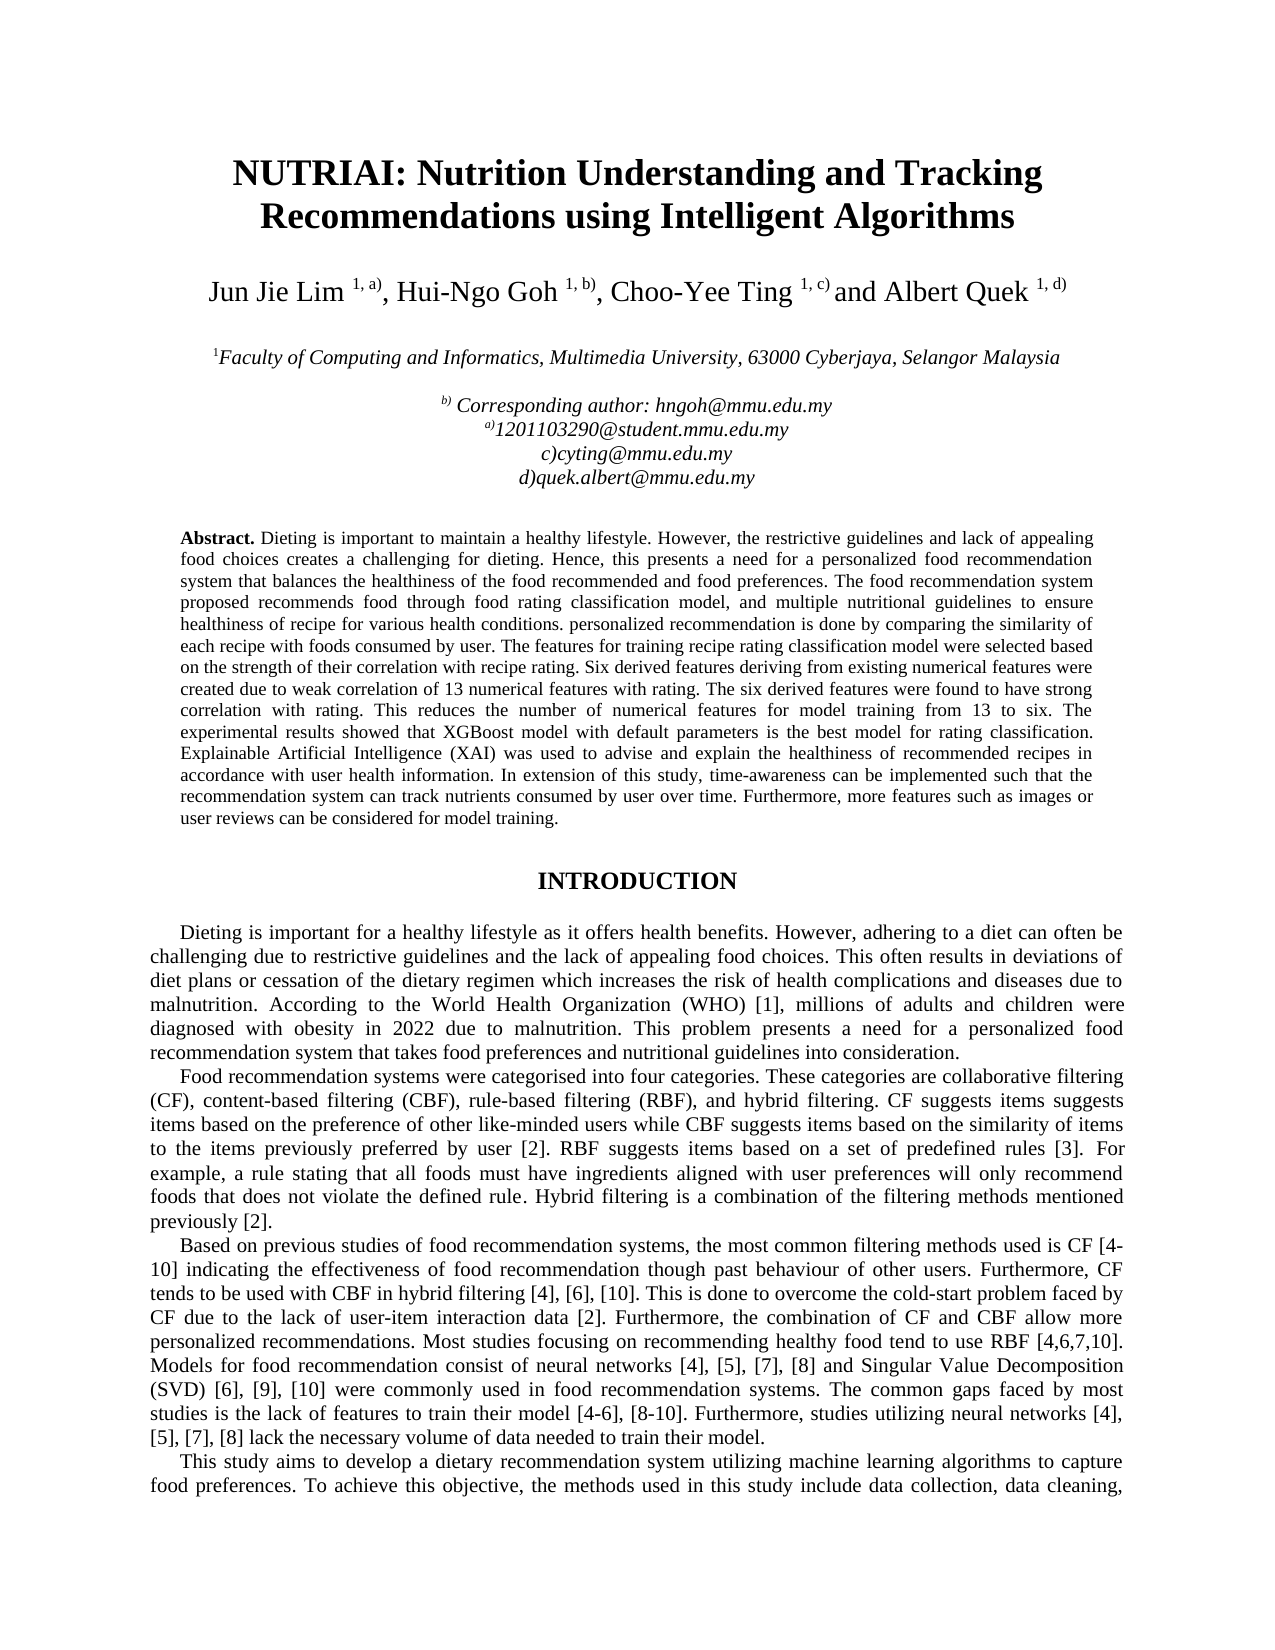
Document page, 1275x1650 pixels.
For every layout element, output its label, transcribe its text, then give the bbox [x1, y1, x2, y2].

text c)cyting@mmu.edu.my [150, 441, 1125, 465]
text Jun Jie Lim 1, a), Hui-Ngo Goh 1, b), Choo-Yee Ting 1, c) and Albert Quek 1, d) [150, 274, 1125, 307]
text d)quek.albert@mmu.edu.my [150, 465, 1125, 489]
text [150, 1449, 1125, 1497]
text Food recommendation systems were categorised into four categories. These categories are collaborative filtering (CF), content-based filtering (CBF), rule-based filtering (RBF), and hybrid filtering. CF suggests items suggests items based on the preference of other like-minded users while CBF suggests items based on the similarity of items to the items previously preferred by user [2]. RBF suggests items based on a set of predefined rules [3]. For example, a rule stating that all foods must have ingredients aligned with user preferences will only recommend foods that does not violate the defined rule. Hybrid filtering is a combination of the filtering methods mentioned previously [2]. [150, 1064, 1125, 1233]
text Abstract. Dieting is important to maintain a healthy lifestyle. However, the restrictive guidelines and lack of appealing food choices creates a challenging for dieting. Hence, this presents a need for a personalized food recommendation system that balances the healthiness of the food recommended and food preferences. The food recommendation system proposed recommends food through food rating classification model, and multiple nutritional guidelines to ensure healthiness of recipe for various health conditions. personalized recommendation is done by comparing the similarity of each recipe with foods consumed by user. The features for training recipe rating classification model were selected based on the strength of their correlation with recipe rating. Six derived features deriving from existing numerical features were created due to weak correlation of 13 numerical features with rating. The six derived features were found to have strong correlation with rating. This reduces the number of numerical features for model training from 13 to six. The experimental results showed that XGBoost model with default parameters is the best model for rating classification. Explainable Artificial Intelligence (XAI) was used to advise and explain the healthiness of recommended recipes in accordance with user health information. In extension of this study, time-awareness can be implemented such that the recommendation system can track nutrients consumed by user over time. Furthermore, more features such as images or user reviews can be considered for model training. [180, 527, 1095, 828]
text 1Faculty of Computing and Informatics, Multimedia University, 63000 Cyberjaya, Selangor Malaysia [150, 345, 1125, 369]
subtitle INTRODUCTION [150, 866, 1125, 895]
text b) Corresponding author: hngoh@mmu.edu.my a)1201103290@student.mmu.edu.my [150, 393, 1125, 441]
text Based on previous studies of food recommendation systems, the most common filtering methods used is CF [4-10] indicating the effectiveness of food recommendation though past behaviour of other users. Furthermore, CF tends to be used with CBF in hybrid filtering [4], [6], [10]. This is done to overcome the cold-start problem faced by CF due to the lack of user-item interaction data [2]. Furthermore, the combination of CF and CBF allow more personalized recommendations. Most studies focusing on recommending healthy food tend to use RBF [4,6,7,10]. Models for food recommendation consist of neural networks [4], [5], [7], [8] and Singular Value Decomposition (SVD) [6], [9], [10] were commonly used in food recommendation systems. The common gaps faced by most studies is the lack of features to train their model [4-6], [8-10]. Furthermore, studies utilizing neural networks [4], [5], [7], [8] lack the necessary volume of data needed to train their model. [150, 1233, 1125, 1449]
title NUTRIAI: Nutrition Understanding and Tracking Recommendations using Intelligent Algorithms [150, 150, 1125, 236]
text Dieting is important for a healthy lifestyle as it offers health benefits. However, adhering to a diet can often be challenging due to restrictive guidelines and the lack of appealing food choices. This often results in deviations of diet plans or cessation of the dietary regimen which increases the risk of health complications and diseases due to malnutrition. According to the World Health Organization (WHO) [1], millions of adults and children were diagnosed with obesity in 2022 due to malnutrition. This problem presents a need for a personalized food recommendation system that takes food preferences and nutritional guidelines into consideration. [150, 920, 1125, 1064]
